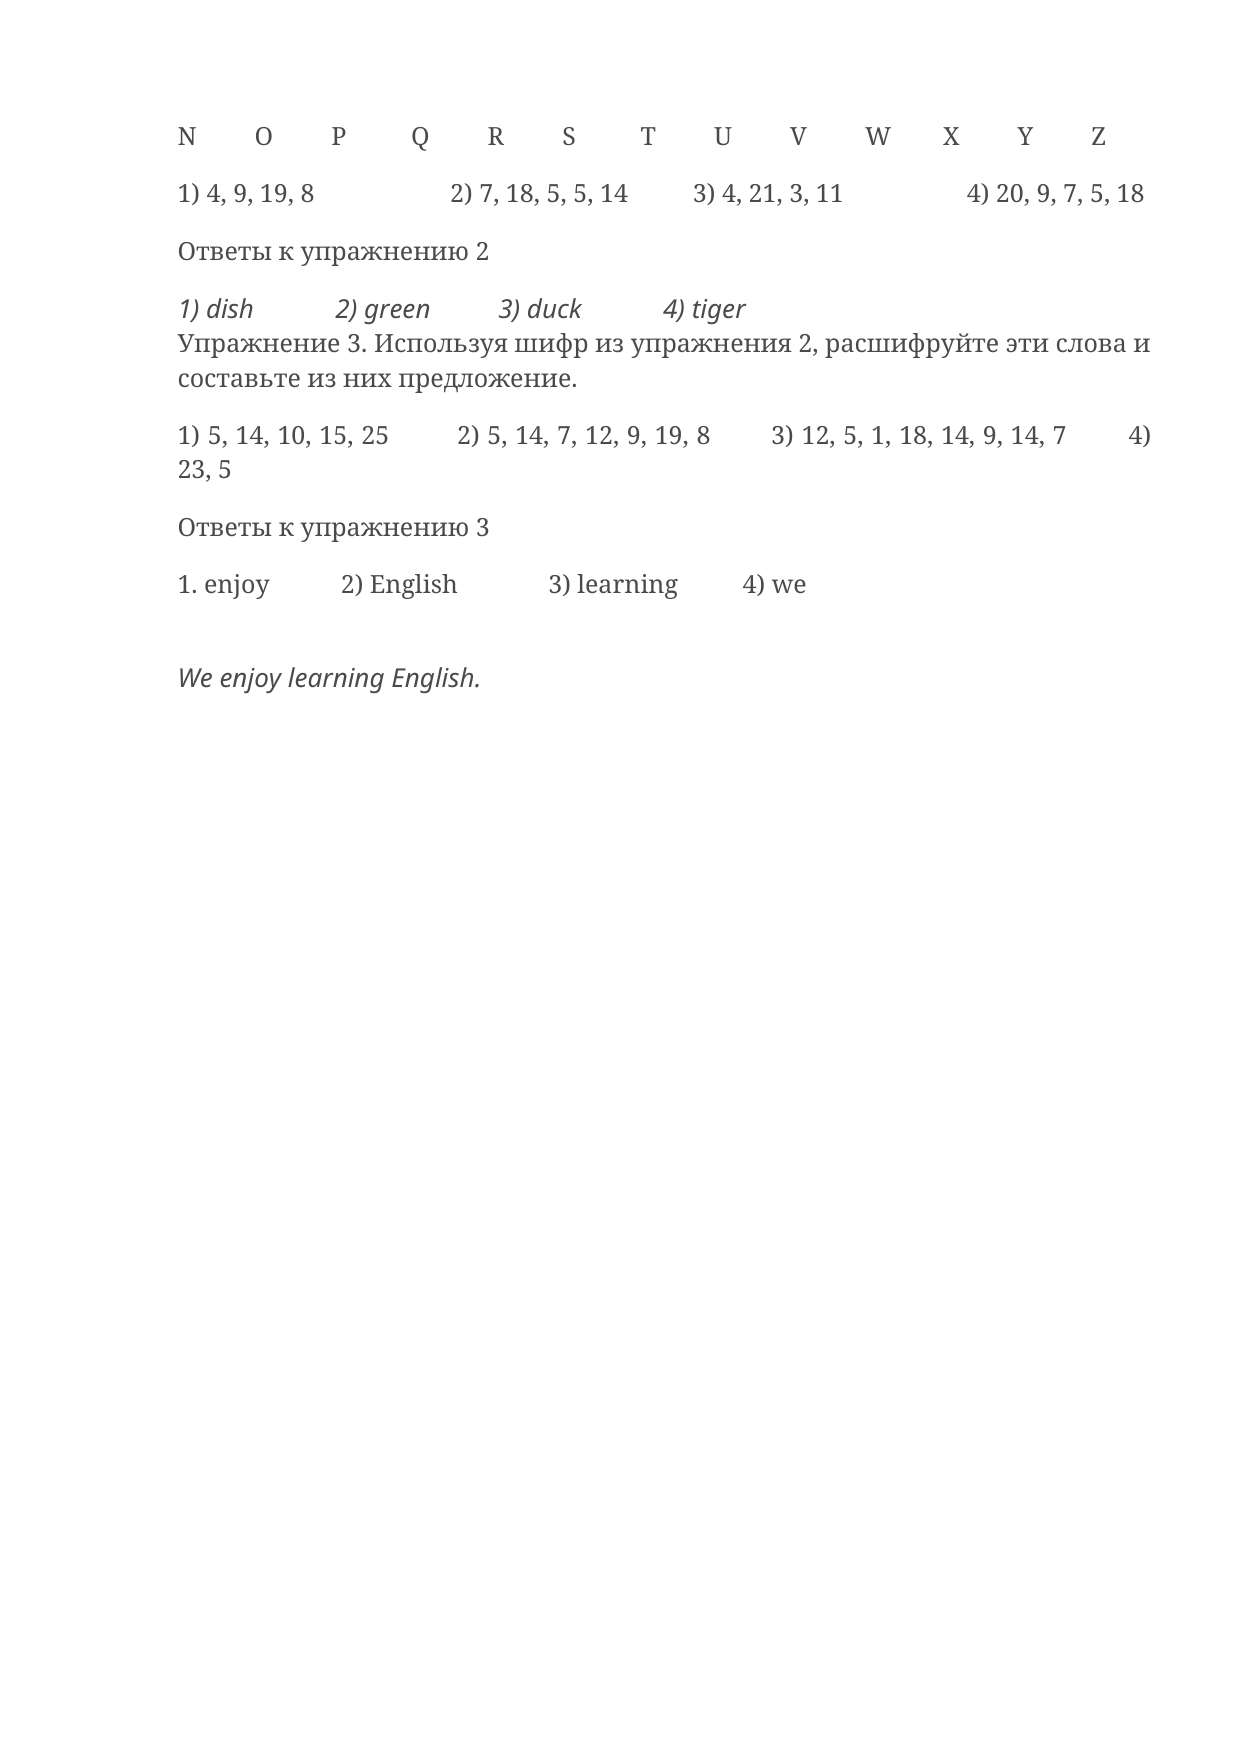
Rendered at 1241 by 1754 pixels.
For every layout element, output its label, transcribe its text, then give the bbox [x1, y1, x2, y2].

text Упражнение 3. Используя шифр из упражнения 2, расшифруйте эти слова и составьте из них предложение. [177, 326, 1152, 394]
text We enjoy learning English. [177, 660, 1152, 695]
text Ответы к упражнению 3 [177, 509, 1152, 543]
text 1) dish 2) green 3) duck 4) tiger [177, 291, 1152, 326]
text 1. enjoy 2) English 3) learning 4) we [177, 567, 1152, 601]
text N O P Q R S T U V W X Y Z [177, 118, 1152, 152]
text 1) 5, 14, 10, 15, 25 2) 5, 14, 7, 12, 9, 19, 8 3) 12, 5, 1, 18, 14, 9, 14, 7 4) 23, 5 [177, 418, 1152, 486]
text Ответы к упражнению 2 [177, 233, 1152, 267]
text 1) 4, 9, 19, 8 2) 7, 18, 5, 5, 14 3) 4, 21, 3, 11 4) 20, 9, 7, 5, 18 [177, 176, 1152, 210]
